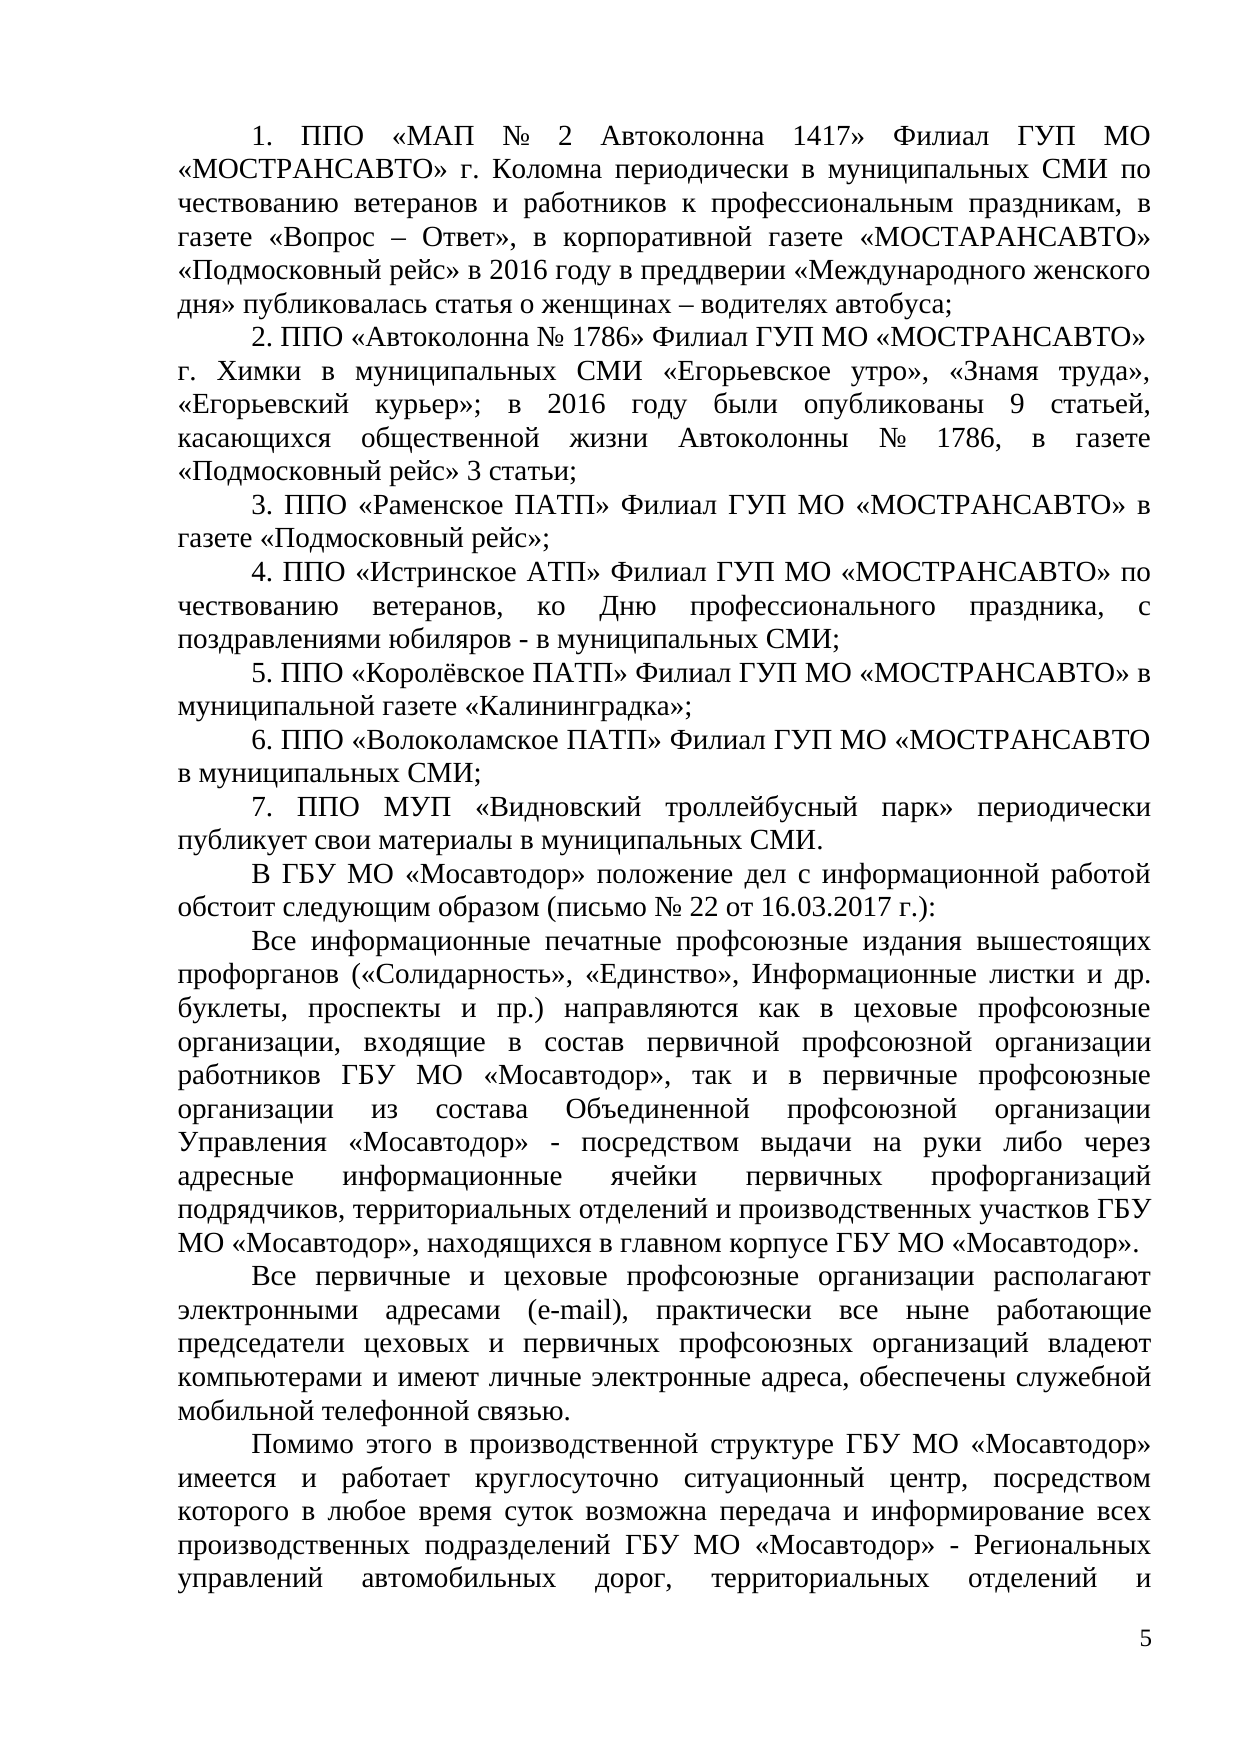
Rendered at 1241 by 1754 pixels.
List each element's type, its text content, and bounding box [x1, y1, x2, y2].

text Все информационные печатные профсоюзные издания вышестоящих профорганов («Солидарность», «Единство», Информационные листки и др. буклеты, проспекты и пр.) направляются как в цеховые профсоюзные организации, входящие в состав первичной профсоюзной организации работников ГБУ МО «Мосавтодор», так и в первичные профсоюзные организации из состава Объединенной профсоюзной организации Управления «Мосавтодор» - посредством выдачи на руки либо через адресные информационные ячейки первичных профорганизаций подрядчиков, территориальных отделений и производственных участков ГБУ МО «Мосавтодор», находящихся в главном корпусе ГБУ МО «Мосавтодор». [177, 923, 1152, 1258]
text 5. ППО «Королёвское ПАТП» Филиал ГУП МО «МОСТРАНСАВТО» в муниципальной газете «Калининградка»; [177, 655, 1152, 722]
text 1. ППО «МАП № 2 Автоколонна 1417» Филиал ГУП МО «МОСТРАНСАВТО» г. Коломна периодически в муниципальных СМИ по чествованию ветеранов и работников к профессиональным праздникам, в газете «Вопрос – Ответ», в корпоративной газете «МОСТАРАНСАВТО» «Подмосковный рейс» в 2016 году в преддверии «Международного женского дня» публиковалась статья о женщинах – водителях автобуса; [177, 118, 1152, 319]
text Все первичные и цеховые профсоюзные организации располагают электронными адресами (e-mail), практически все ныне работающие председатели цеховых и первичных профсоюзных организаций владеют компьютерами и имеют личные электронные адреса, обеспечены служебной мобильной телефонной связью. [177, 1258, 1152, 1426]
text 4. ППО «Истринское АТП» Филиал ГУП МО «МОСТРАНСАВТО» по чествованию ветеранов, ко Дню профессионального праздника, с поздравлениями юбиляров - в муниципальных СМИ; [177, 554, 1152, 655]
text 6. ППО «Волоколамское ПАТП» Филиал ГУП МО «МОСТРАНСАВТО в муниципальных СМИ; [177, 722, 1152, 789]
text В ГБУ МО «Мосавтодор» положение дел с информационной работой обстоит следующим образом (письмо № 22 от 16.03.2017 г.): [177, 856, 1152, 923]
text 2. ППО «Автоколонна № 1786» Филиал ГУП МО «МОСТРАНСАВТО» [177, 319, 1152, 353]
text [177, 1426, 1152, 1594]
text 7. ППО МУП «Видновский троллейбусный парк» периодически публикует свои материалы в муниципальных СМИ. [177, 789, 1152, 856]
text 3. ППО «Раменское ПАТП» Филиал ГУП МО «МОСТРАНСАВТО» в газете «Подмосковный рейс»; [177, 487, 1152, 554]
text г. Химки в муниципальных СМИ «Егорьевское утро», «Знамя труда», «Егорьевский курьер»; в 2016 году были опубликованы 9 статьей, касающихся общественной жизни Автоколонны № 1786, в газете «Подмосковный рейс» 3 статьи; [177, 353, 1152, 487]
